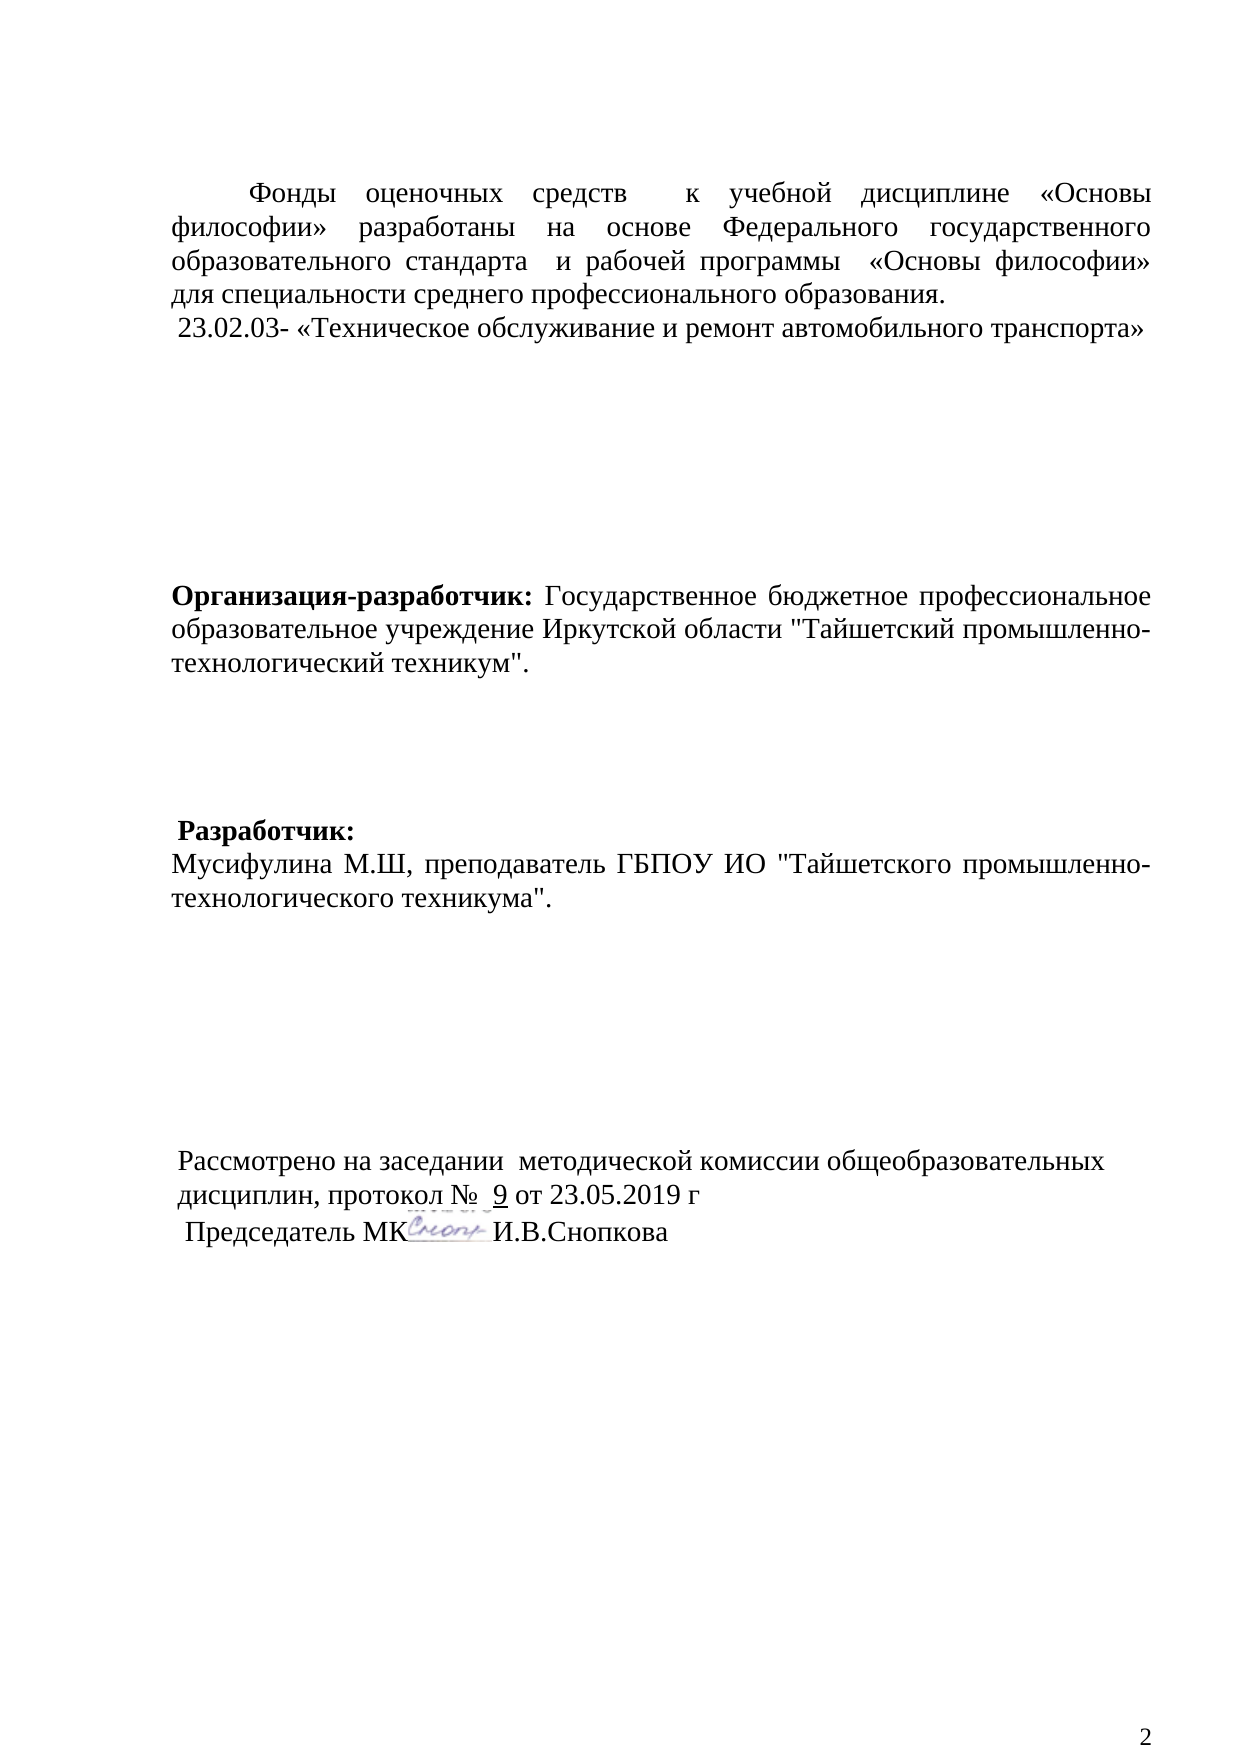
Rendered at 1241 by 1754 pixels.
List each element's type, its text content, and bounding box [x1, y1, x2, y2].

text Фонды оценочных средств к учебной дисциплине «Основы философии» разработаны на основе Федерального государственного образовательного стандарта и рабочей программы «Основы философии» для специальности среднего профессионального образования. [171, 176, 1152, 310]
text Организация-разработчик: Государственное бюджетное профессиональное образовательное учреждение Иркутской области "Тайшетский промышленно-технологический техникум". [171, 578, 1152, 679]
text Мусифулина М.Ш, преподаватель ГБПОУ ИО "Тайшетского промышленно-технологического техникума". [171, 846, 1152, 913]
text Разработчик: [177, 813, 1152, 846]
text Рассмотрено на заседании методической комиссии общеобразовательных дисциплин, протокол № 9 от 23.05.2019 г [177, 1143, 1152, 1211]
text 23.02.03- «Техническое обслуживание и ремонт автомобильного транспорта» [177, 310, 1152, 343]
text Председатель МКИ.В.Снопкова [177, 1211, 1152, 1248]
picture [407, 1210, 493, 1242]
